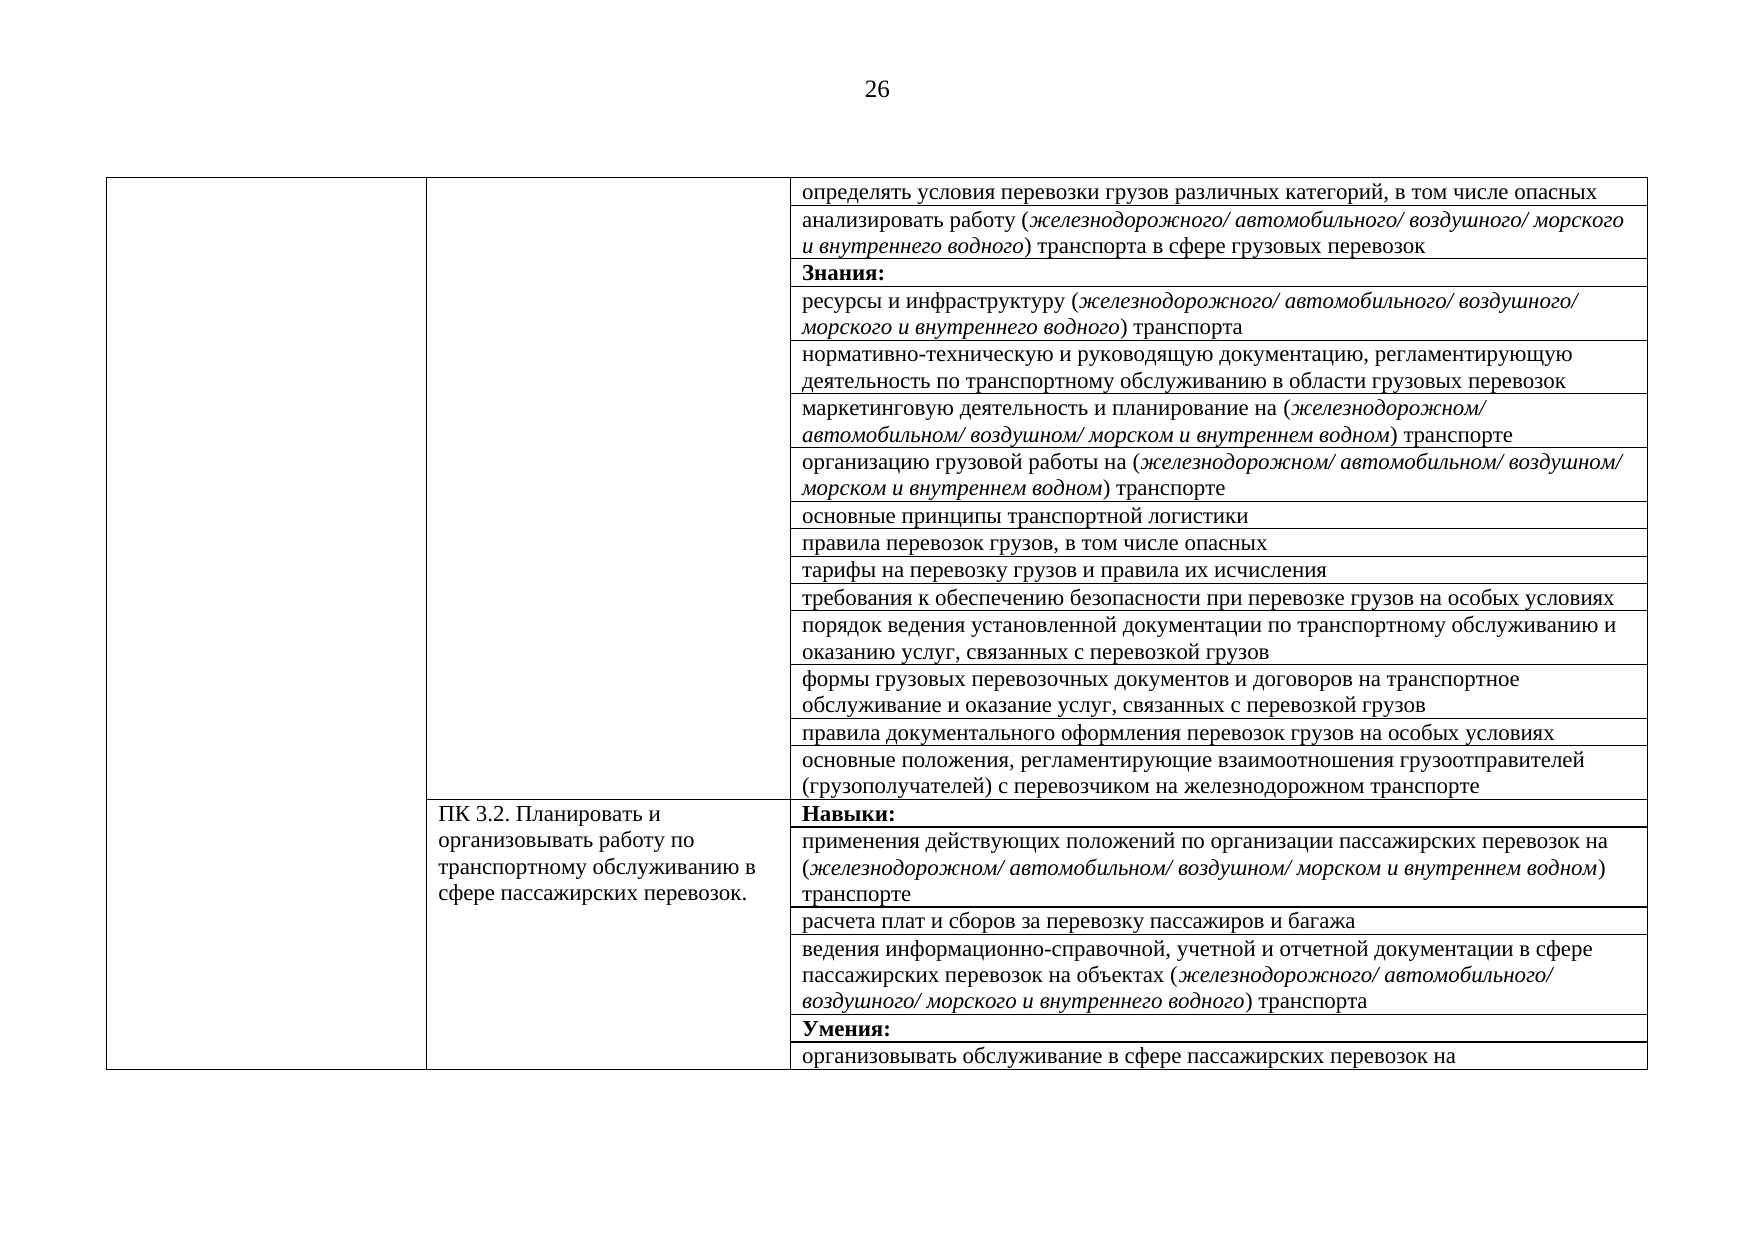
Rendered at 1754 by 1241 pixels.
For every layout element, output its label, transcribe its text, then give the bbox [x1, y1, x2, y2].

table_cell анализировать работу (железнодорожного/ автомобильного/ воздушного/ морского и внутреннего водного) транспорта в сфере грузовых перевозок [791, 206, 1647, 258]
table_cell Навыки: [791, 800, 1647, 826]
table_cell применения действующих положений по организации пассажирских перевозок на (железнодорожном/ автомобильном/ воздушном/ морском и внутреннем водном) транспорте [791, 828, 1647, 906]
table_cell расчета плат и сборов за перевозку пассажиров и багажа [791, 908, 1647, 934]
table_cell порядок ведения установленной документации по транспортному обслуживанию и оказанию услуг, связанных с перевозкой грузов [791, 611, 1647, 664]
table_cell организацию грузовой работы на (железнодорожном/ автомобильном/ воздушном/ морском и внутреннем водном) транспорте [791, 448, 1647, 501]
table_cell ведения информационно-справочной, учетной и отчетной документации в сфере пассажирских перевозок на объектах (железнодорожного/ автомобильного/ воздушного/ морского и внутреннего водного) транспорта [791, 935, 1647, 1014]
table_cell формы грузовых перевозочных документов и договоров на транспортное обслуживание и оказание услуг, связанных с перевозкой грузов [791, 665, 1647, 718]
table_cell определять условия перевозки грузов различных категорий, в том числе опасных [791, 178, 1647, 204]
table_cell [791, 1043, 1647, 1069]
table_cell основные положения, регламентирующие взаимоотношения грузоотправителей (грузополучателей) с перевозчиком на железнодорожном транспорте [791, 746, 1647, 799]
table_cell маркетинговую деятельность и планирование на (железнодорожном/ автомобильном/ воздушном/ морском и внутреннем водном) транспорте [791, 394, 1647, 447]
table_cell тарифы на перевозку грузов и правила их исчисления [791, 557, 1647, 583]
table_cell основные принципы транспортной логистики [791, 502, 1647, 528]
table_cell правила документального оформления перевозок грузов на особых условиях [791, 719, 1647, 745]
table_cell правила перевозок грузов, в том числе опасных [791, 529, 1647, 556]
table_cell нормативно-техническую и руководящую документацию, регламентирующую деятельность по транспортному обслуживанию в области грузовых перевозок [791, 341, 1647, 393]
table_cell Знания: [791, 259, 1647, 286]
table_cell ПК 3.2. Планировать и организовывать работу по транспортному обслуживанию в сфере пассажирских перевозок. [427, 800, 790, 1069]
table_cell требования к обеспечению безопасности при перевозке грузов на особых условиях [791, 584, 1647, 610]
table_cell ресурсы и инфраструктуру (железнодорожного/ автомобильного/ воздушного/ морского и внутреннего водного) транспорта [791, 287, 1647, 339]
table_cell Умения: [791, 1015, 1647, 1041]
